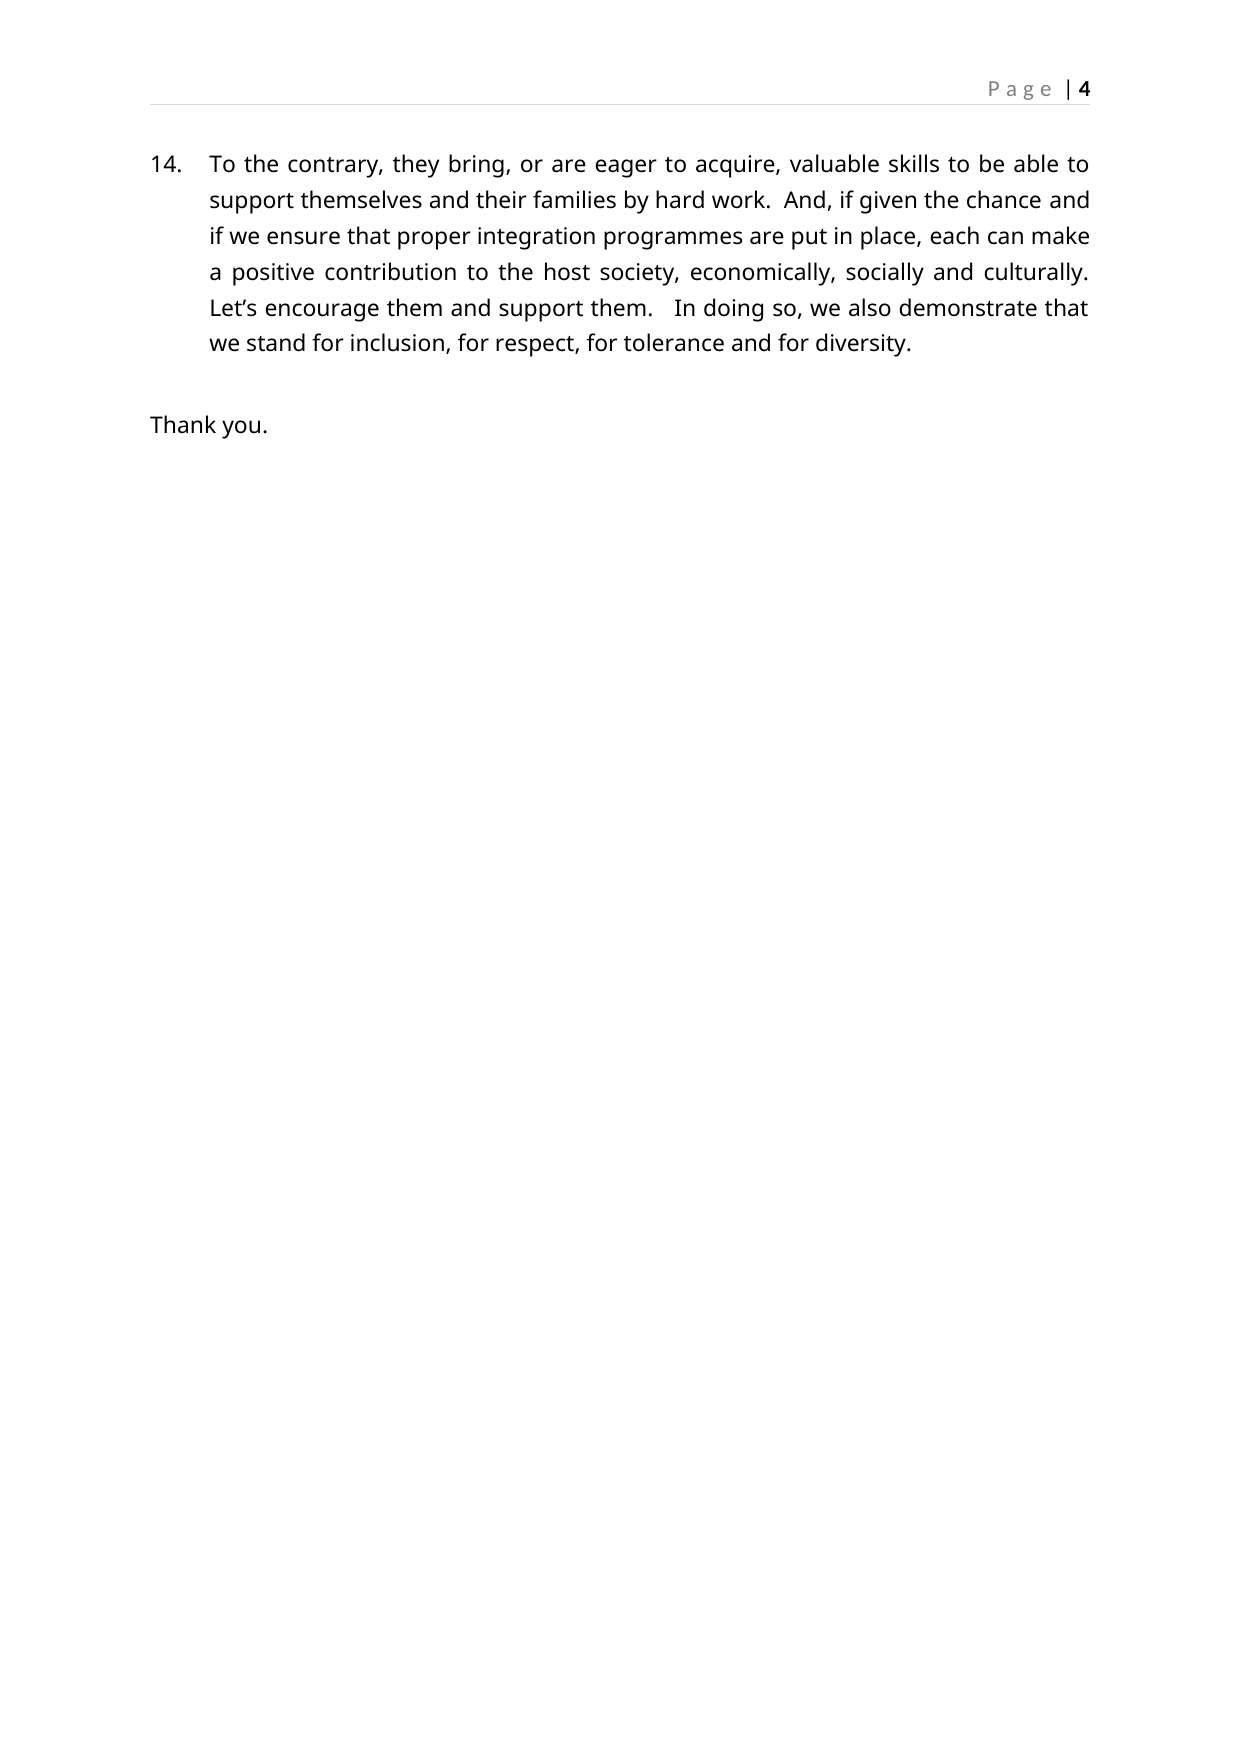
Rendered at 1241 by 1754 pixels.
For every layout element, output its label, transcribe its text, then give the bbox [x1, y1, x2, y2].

text Thank you. [150, 409, 1090, 440]
subtitle To the contrary, they bring, or are eager to acquire, valuable skills to be able to support themselves and their families by hard work. And, if given the chance and if we ensure that proper integration programmes are put in place, each can make a positive contribution to the host society, economically, socially and culturally. Let’s encourage them and support them. In doing so, we also demonstrate that we stand for inclusion, for respect, for tolerance and for diversity. [150, 148, 1090, 359]
